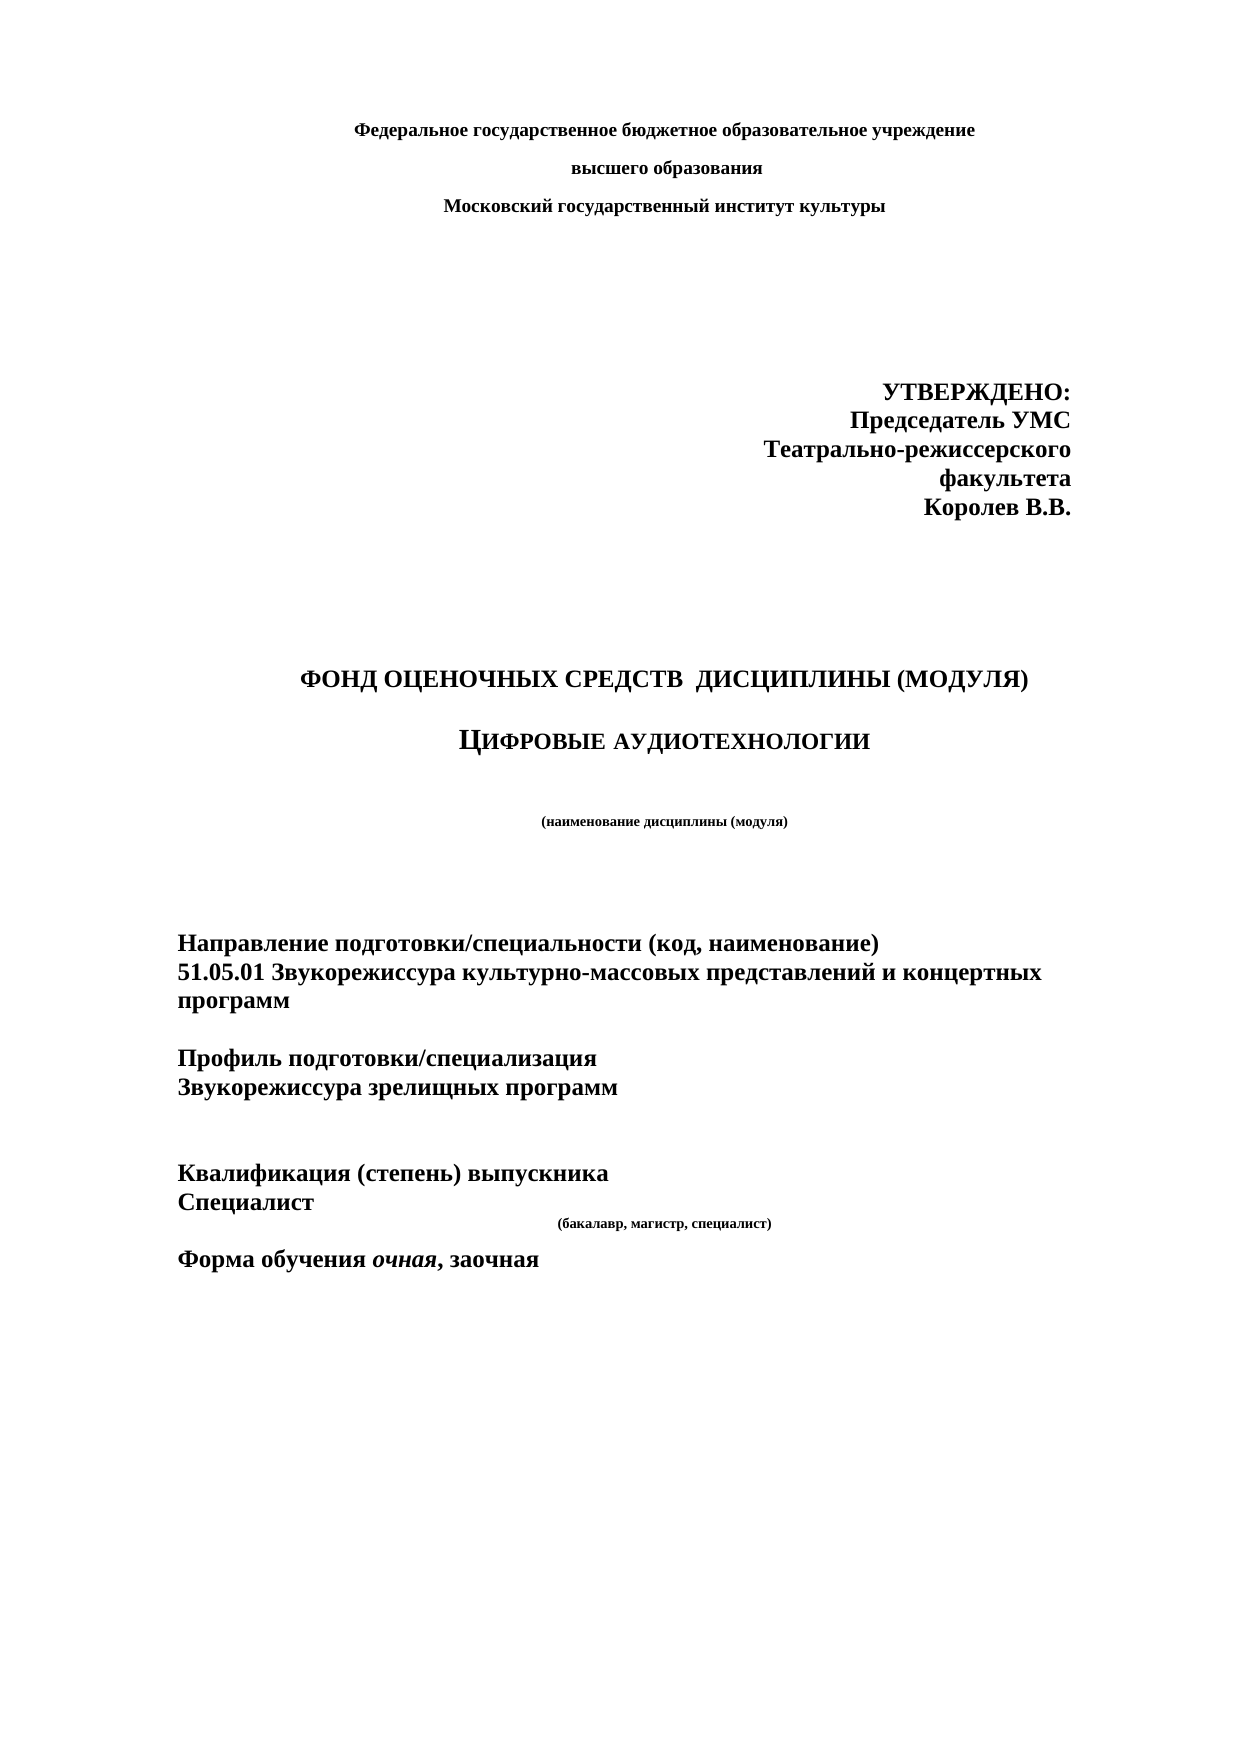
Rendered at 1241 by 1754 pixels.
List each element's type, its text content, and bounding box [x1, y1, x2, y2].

text Специалист [177, 1187, 1152, 1215]
text Председатель УМС [177, 406, 1071, 434]
text (бакалавр, магистр, специалист) [177, 1215, 1152, 1244]
text (наименование дисциплины (модуля) [177, 784, 1152, 842]
text Королев В.В. [177, 492, 1071, 521]
text Направление подготовки/специальности (код, наименование) [177, 928, 1152, 957]
text Звукорежиссура зрелищных программ [177, 1072, 1152, 1100]
text Федеральное государственное бюджетное образовательное учреждение [177, 118, 1152, 156]
text УТВЕРЖДЕНО: [177, 377, 1071, 406]
text Московский государственный институт культуры [177, 195, 1152, 233]
text Квалификация (степень) выпускника [177, 1158, 1152, 1187]
table_header Цифровые аудиотехнологии [269, 722, 1059, 784]
text Театрально-режиссерского [177, 434, 1071, 463]
text Профиль подготовки/специализация [177, 1043, 1152, 1072]
text ФОНД ОЦЕНОЧНЫХ СРЕДСТВ ДИСЦИПЛИНЫ (МОДУЛЯ) [177, 664, 1152, 722]
text 51.05.01 Звукорежиссура культурно-массовых представлений и концертных программ [177, 957, 1152, 1014]
text факультета [177, 463, 1071, 492]
text высшего образования [177, 156, 1152, 195]
text Форма обучения очная, заочная [177, 1244, 1152, 1273]
